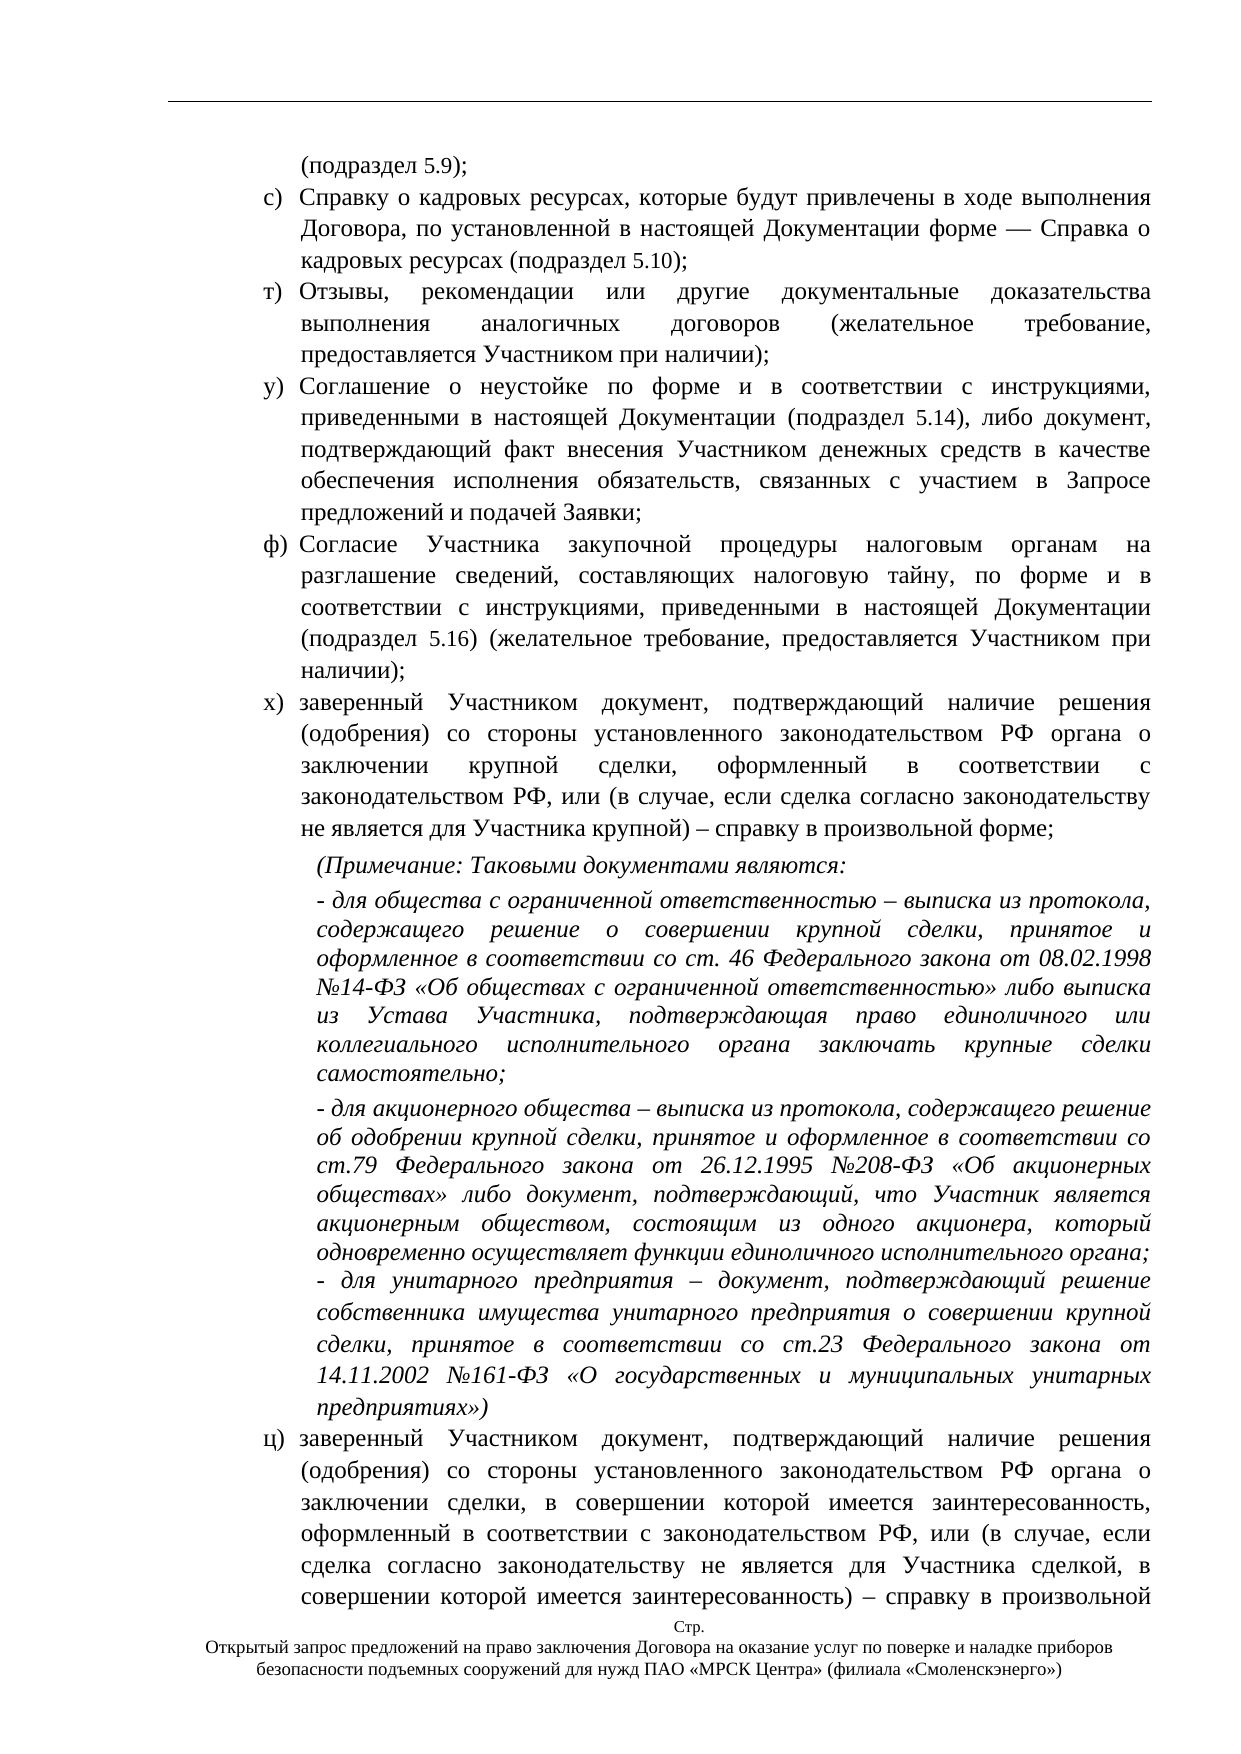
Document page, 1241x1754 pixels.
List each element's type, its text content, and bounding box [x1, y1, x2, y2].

list Отзывы, рекомендации или другие документальные доказательства выполнения аналогичных договоров (желательное требование, предоставляется Участником при наличии); [263, 276, 1152, 368]
list Согласие Участника закупочной процедуры налоговым органам на разглашение сведений, составляющих налоговую тайну, по форме и в соответствии с инструкциями, приведенными в настоящей Документации (подраздел 5.16) (желательное требование, предоставляется Участником при наличии); [263, 529, 1152, 684]
list - для унитарного предприятия – документ, подтверждающий решение собственника имущества унитарного предприятия о совершении крупной сделки, принятое в соответствии со ст.23 Федерального закона от 14.11.2002 №161-ФЗ «О государственных и муниципальных унитарных предприятиях») [316, 1266, 1152, 1421]
list заверенный Участником документ, подтверждающий наличие решения (одобрения) со стороны установленного законодательством РФ органа о заключении крупной сделки, оформленный в соответствии с законодательством РФ, или (в случае, если сделка согласно законодательству не является для Участника крупной) – справку в произвольной форме; [263, 687, 1152, 842]
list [263, 150, 1152, 179]
list (Примечание: Таковыми документами являются: [316, 851, 1152, 879]
list Соглашение о неустойке по форме и в соответствии с инструкциями, приведенными в настоящей Документации (подраздел 5.14), либо документ, подтверждающий факт внесения Участником денежных средств в качестве обеспечения исполнения обязательств, связанных с участием в Запросе предложений и подачей Заявки; [263, 371, 1152, 526]
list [263, 1423, 1152, 1610]
list - для акционерного общества – выписка из протокола, содержащего решение об одобрении крупной сделки, принятое и оформленное в соответствии со ст.79 Федерального закона от 26.12.1995 №208-ФЗ «Об акционерных обществах» либо документ, подтверждающий, что Участник является акционерным обществом, состоящим из одного акционера, который одновременно осуществляет функции единоличного исполнительного органа; [316, 1093, 1152, 1266]
list Справку о кадровых ресурсах, которые будут привлечены в ходе выполнения Договора, по установленной в настоящей Документации форме — Справка о кадровых ресурсах (подраздел 5.10); [263, 182, 1152, 273]
list - для общества с ограниченной ответственностью – выписка из протокола, содержащего решение о совершении крупной сделки, принятое и оформленное в соответствии со ст. 46 Федерального закона от 08.02.1998 №14-ФЗ «Об обществах с ограниченной ответственностью» либо выписка из Устава Участника, подтверждающая право единоличного или коллегиального исполнительного органа заключать крупные сделки самостоятельно; [316, 886, 1152, 1087]
